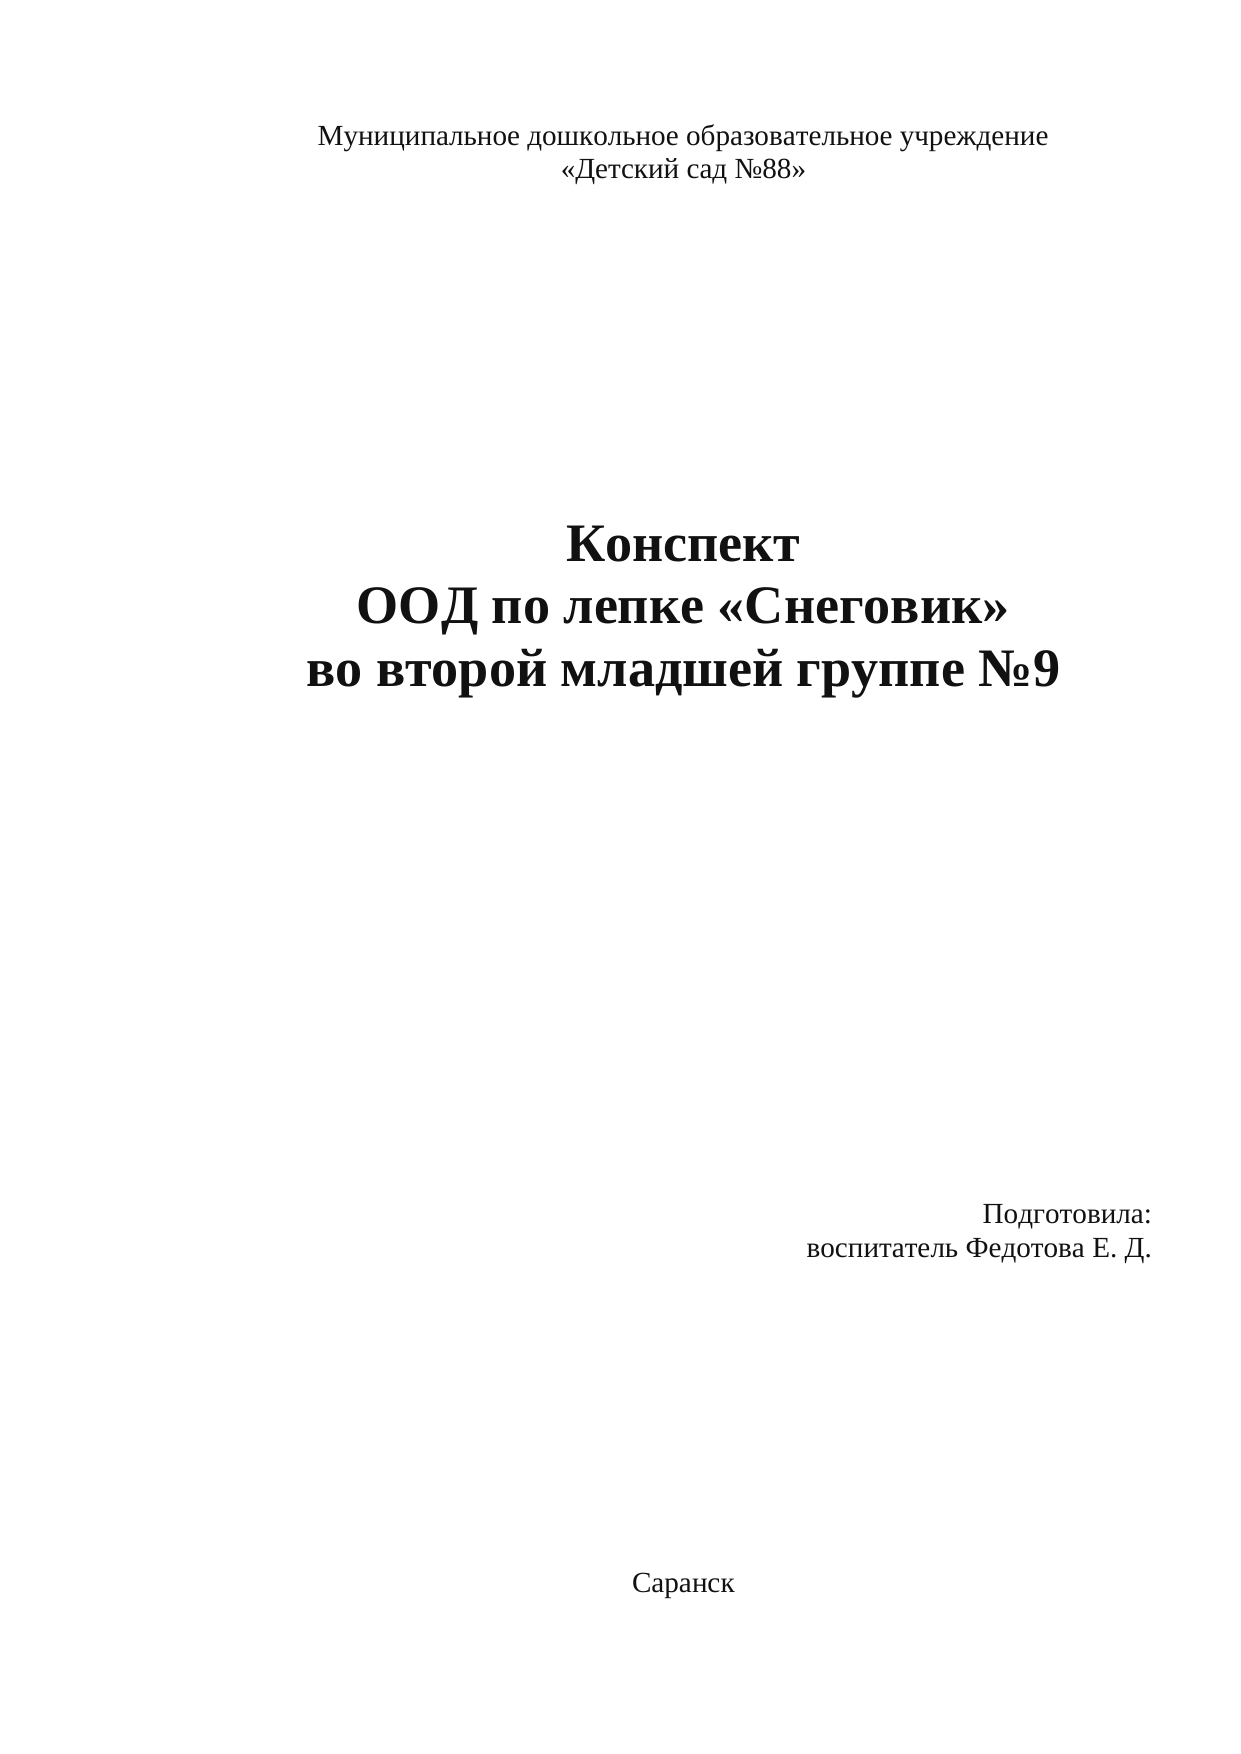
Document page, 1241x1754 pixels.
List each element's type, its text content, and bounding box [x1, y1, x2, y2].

text Муниципальное дошкольное образовательное учреждение [177, 118, 1152, 152]
text Конспект [177, 511, 1152, 573]
text воспитатель Федотова Е. Д. [177, 1230, 1152, 1263]
text «Детский сад №88» [177, 152, 1152, 185]
text во второй младшей группе №9 [177, 636, 1152, 698]
text ООД по лепке «Снеговик» [177, 573, 1152, 636]
text Саранск [177, 1565, 1152, 1599]
text Подготовила: [177, 1196, 1152, 1230]
